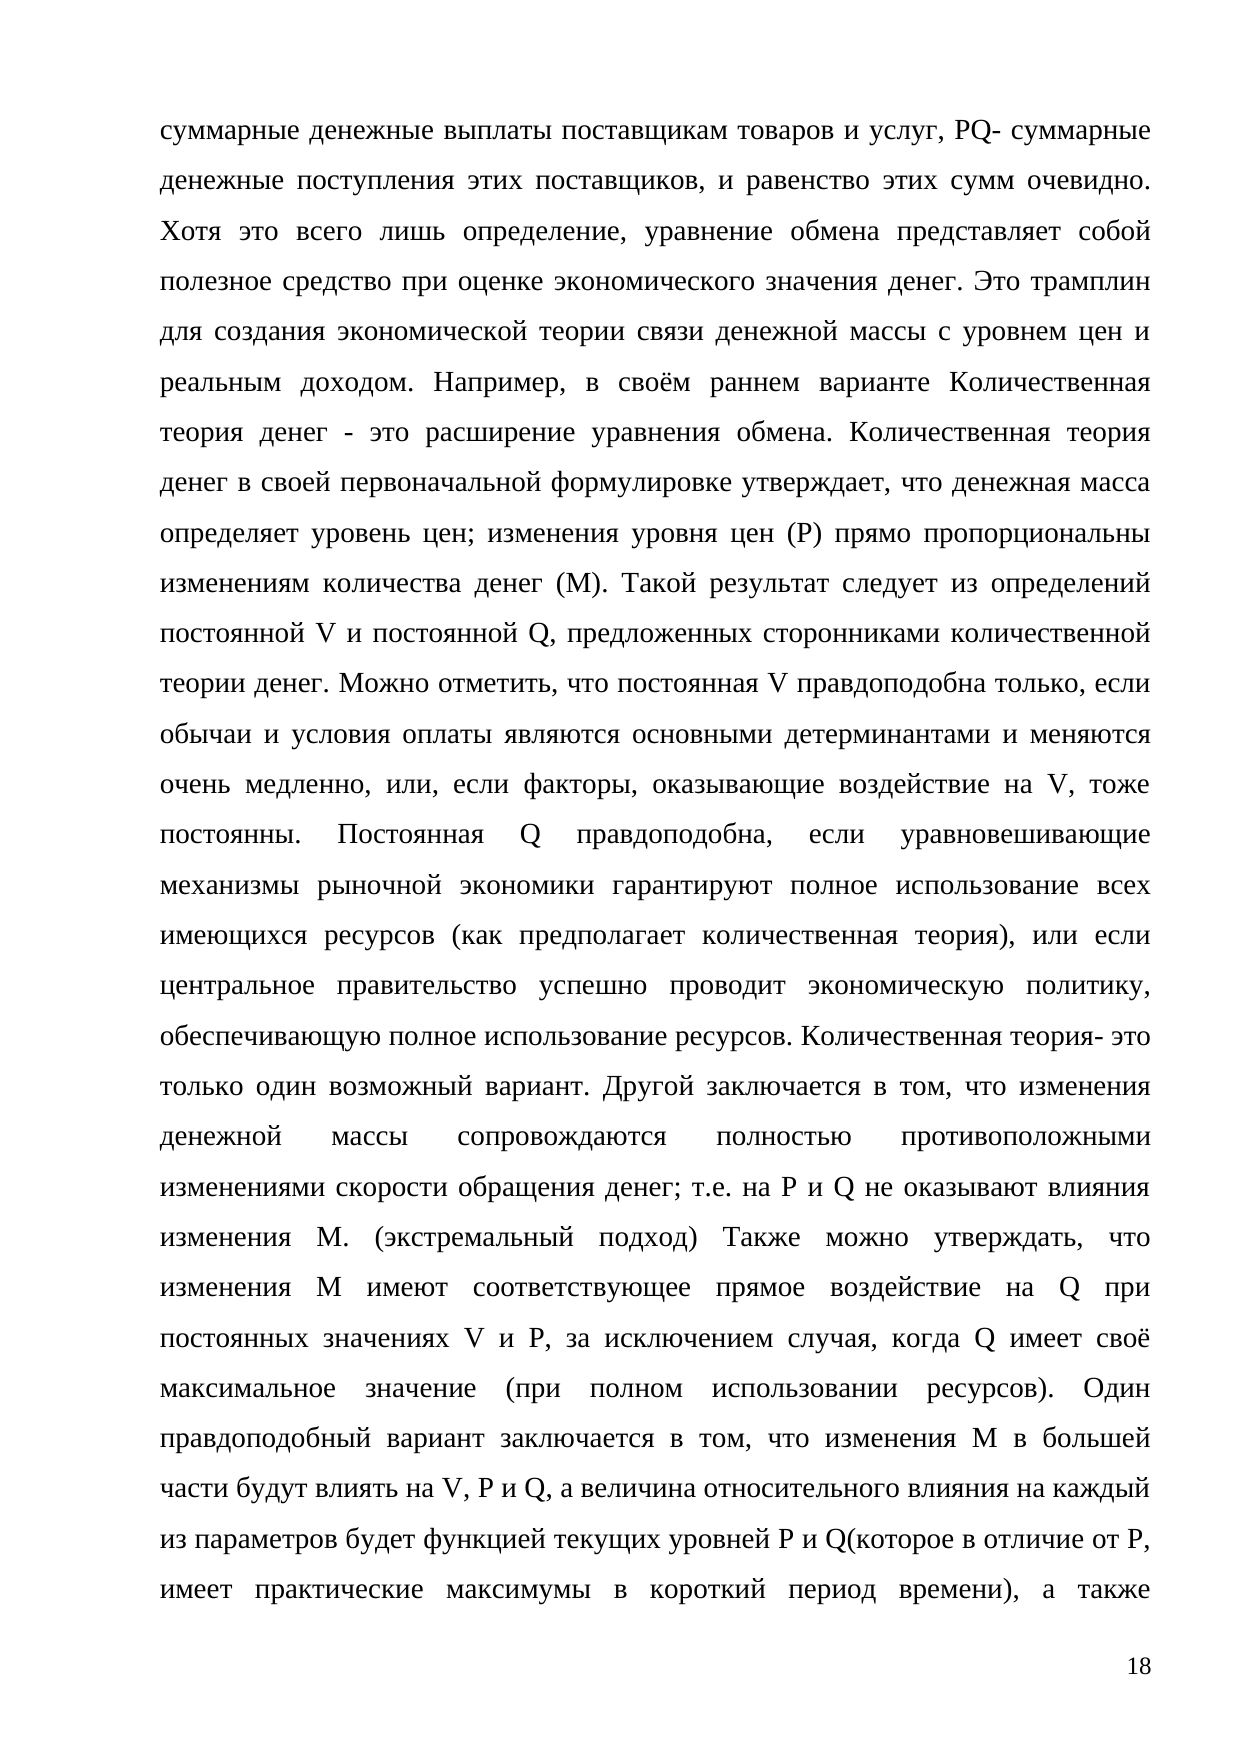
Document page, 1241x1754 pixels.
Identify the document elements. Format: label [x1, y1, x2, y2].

text [159, 112, 1152, 1605]
